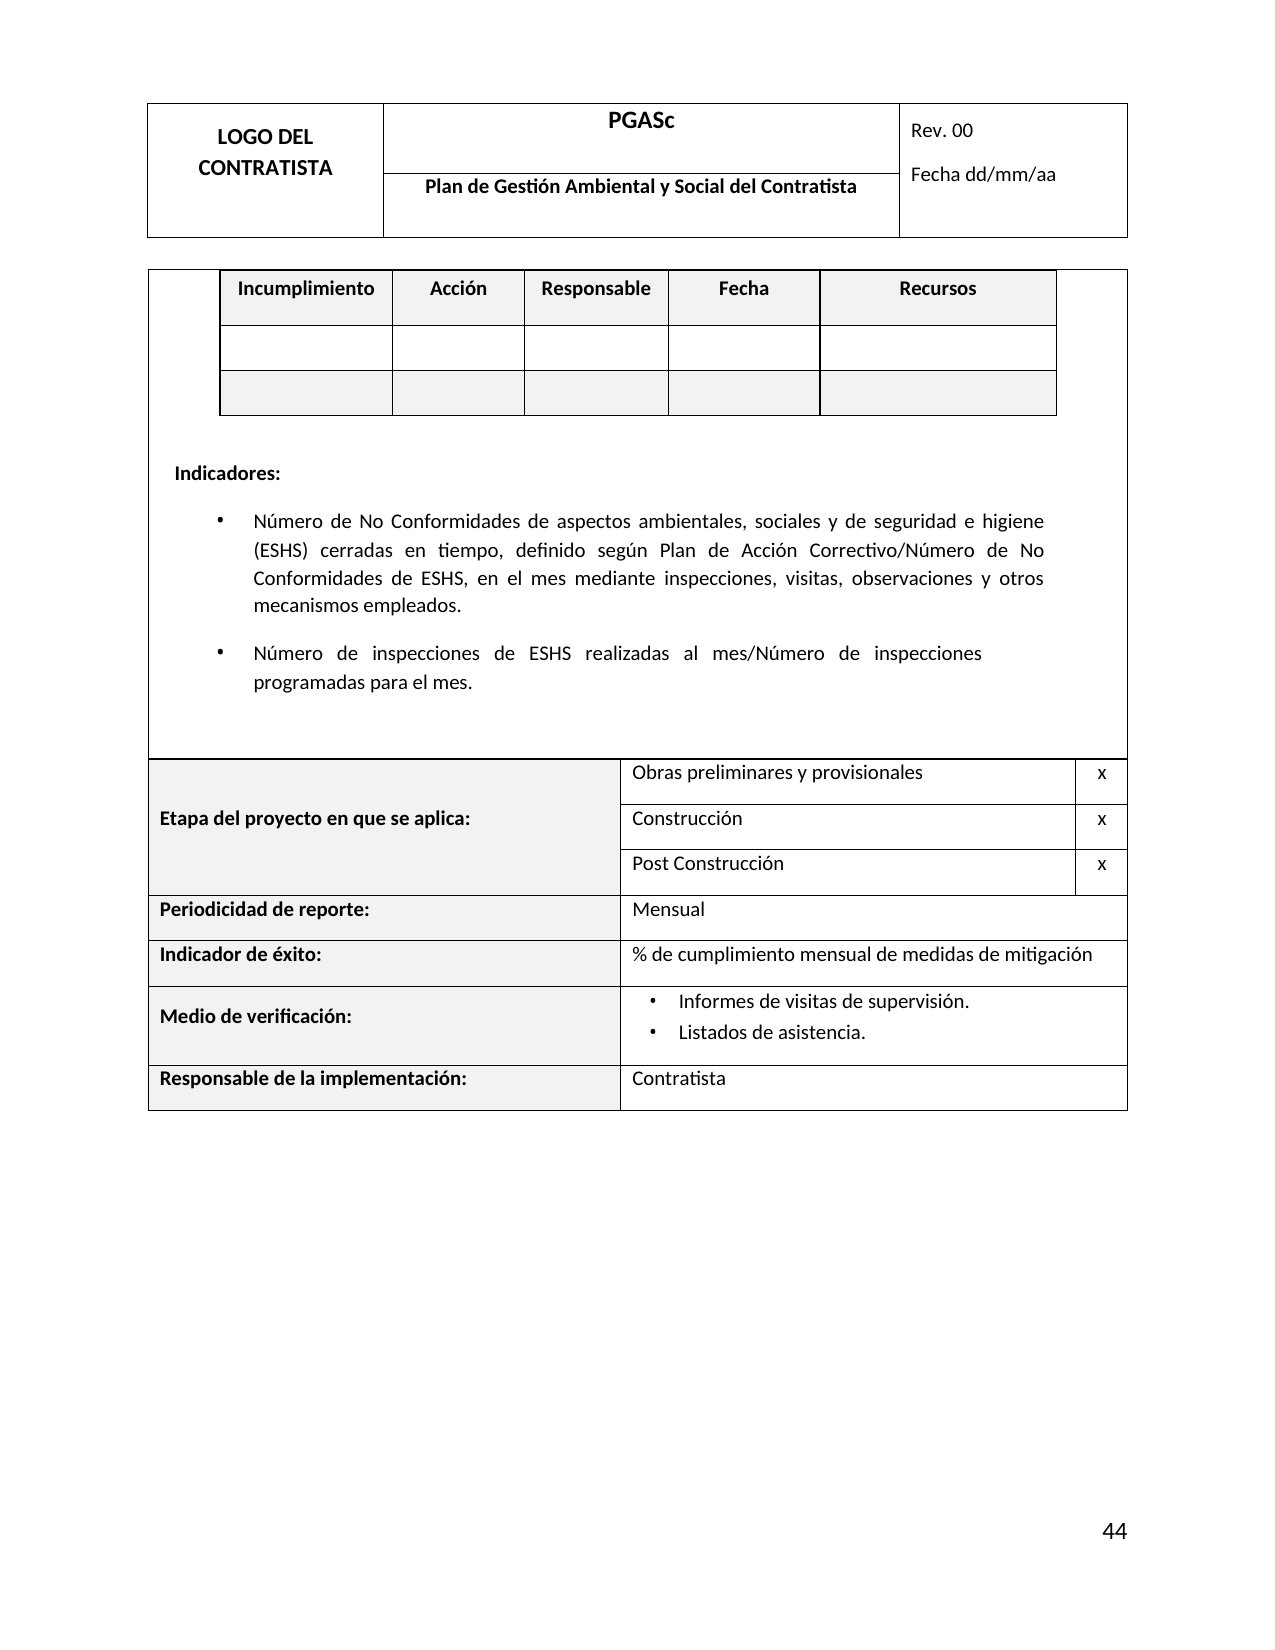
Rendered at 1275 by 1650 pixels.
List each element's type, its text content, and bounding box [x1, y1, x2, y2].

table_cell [149, 270, 1127, 757]
table_cell x [1076, 850, 1127, 895]
table_cell Indicador de éxito: [149, 941, 620, 986]
table_cell Responsable de la implementación: [149, 1066, 620, 1110]
table_cell Contratista [621, 1066, 1127, 1110]
table_cell % de cumplimiento mensual de medidas de mitigación [621, 941, 1127, 986]
table_cell Post Construcción [621, 850, 1075, 895]
table_cell x [1076, 805, 1127, 849]
table_cell Periodicidad de reporte: [149, 896, 620, 940]
table_cell Medio de verificación: [149, 987, 620, 1064]
table_header x [1076, 760, 1127, 804]
table_cell Informes de visitas de supervisión. Listados de asistencia. [621, 987, 1127, 1064]
table_header Etapa del proyecto en que se aplica: [149, 760, 620, 895]
table_cell Construcción [621, 805, 1075, 849]
table_header Obras preliminares y provisionales [621, 760, 1075, 804]
table_cell Mensual [621, 896, 1127, 940]
